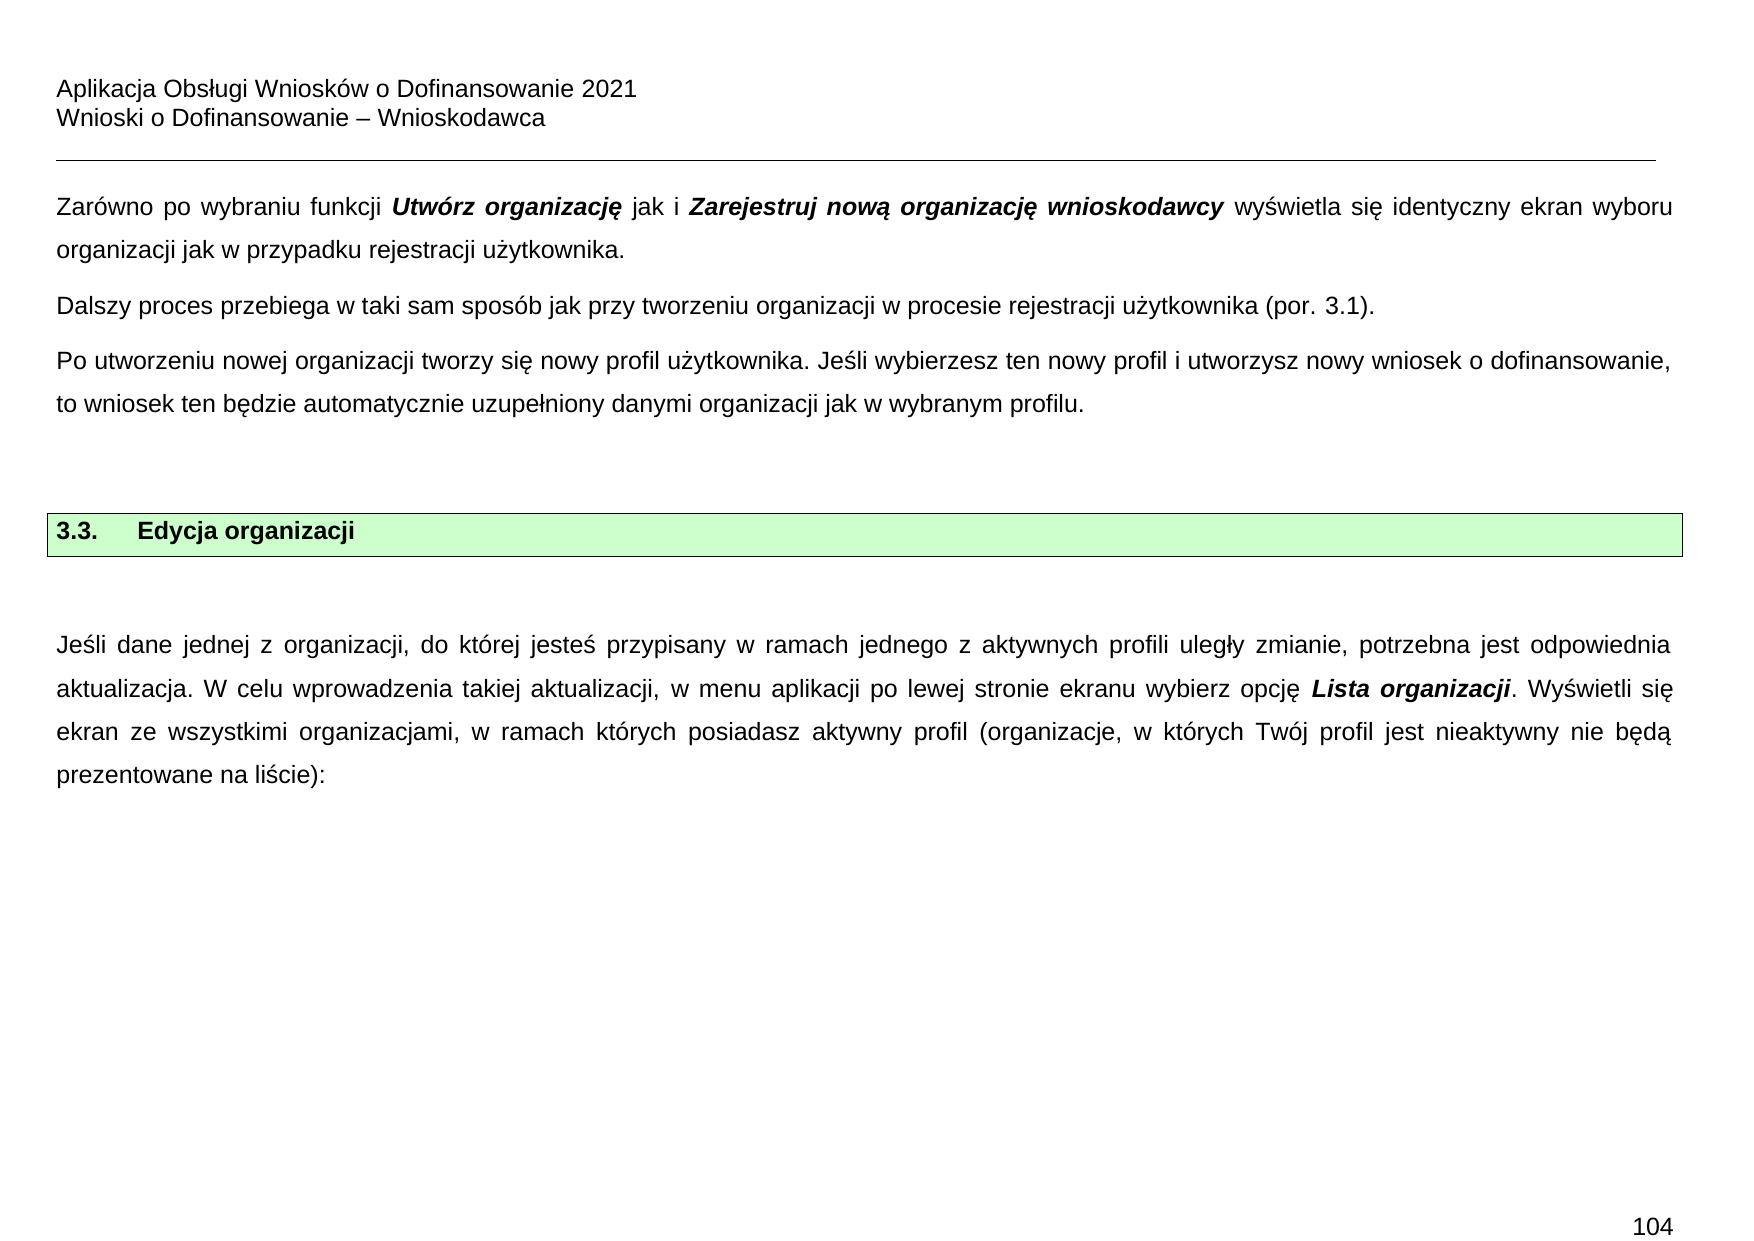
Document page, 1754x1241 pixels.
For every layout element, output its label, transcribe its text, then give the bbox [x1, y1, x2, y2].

text Zarówno po wybraniu funkcji Utwórz organizację jak i Zarejestruj nową organizację wnioskodawcy wyświetla się identyczny ekran wyboru organizacji jak w przypadku rejestracji użytkownika. [56, 192, 1674, 264]
text Jeśli dane jednej z organizacji, do której jesteś przypisany w ramach jednego z aktywnych profili uległy zmianie, potrzebna jest odpowiednia aktualizacja. W celu wprowadzenia takiej aktualizacji, w menu aplikacji po lewej stronie ekranu wybierz opcję Lista organizacji. Wyświetli się ekran ze wszystkimi organizacjami, w ramach których posiadasz aktywny profil (organizacje, w których Twój profil jest nieaktywny nie będą prezentowane na liście): [56, 630, 1674, 788]
subtitle Edycja organizacji [48, 514, 1682, 556]
text Po utworzeniu nowej organizacji tworzy się nowy profil użytkownika. Jeśli wybierzesz ten nowy profil i utworzysz nowy wniosek o dofinansowanie, to wniosek ten będzie automatycznie uzupełniony danymi organizacji jak w wybranym profilu. [56, 346, 1674, 418]
text Dalszy proces przebiega w taki sam sposób jak przy tworzeniu organizacji w procesie rejestracji użytkownika (por. 3.1). [56, 291, 1674, 319]
